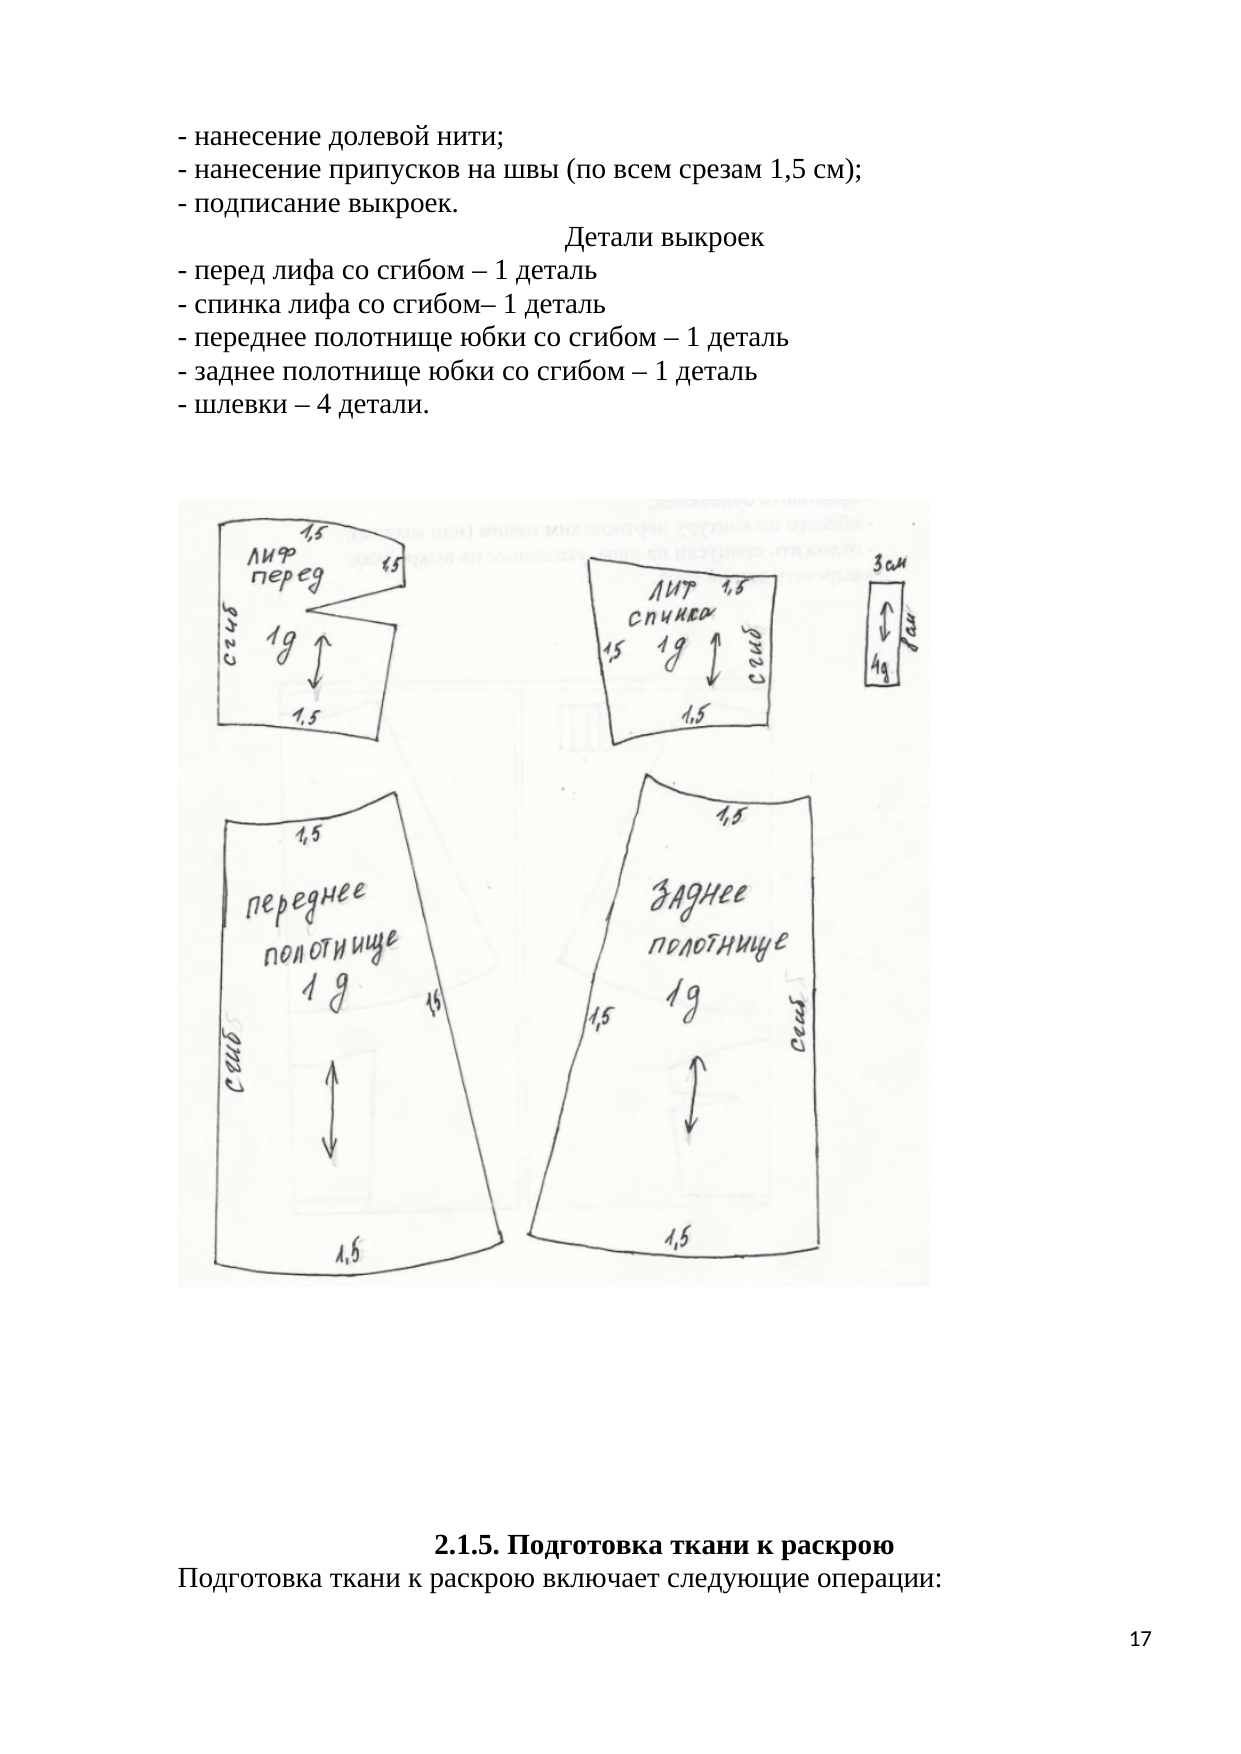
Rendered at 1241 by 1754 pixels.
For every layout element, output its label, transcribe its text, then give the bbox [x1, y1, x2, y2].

text - заднее полотнище юбки со сгибом – 1 деталь [177, 353, 1152, 386]
text - перед лифа со сгибом – 1 деталь [177, 252, 1152, 286]
text - спинка лифа со сгибом– 1 деталь [177, 286, 1152, 319]
text - нанесение долевой нити; [177, 118, 1152, 152]
text 2.1.5. Подготовка ткани к раскрою [177, 1527, 1152, 1560]
text - шлевки – 4 детали. [177, 386, 1152, 420]
text - нанесение припусков на швы (по всем срезам 1,5 см); [177, 152, 1152, 185]
text - подписание выкроек. [177, 185, 1152, 219]
picture [177, 499, 930, 1287]
text - переднее полотнище юбки со сгибом – 1 деталь [177, 319, 1152, 353]
text Детали выкроек [177, 219, 1152, 252]
text Подготовка ткани к раскрою включает следующие операции: [177, 1560, 1152, 1594]
